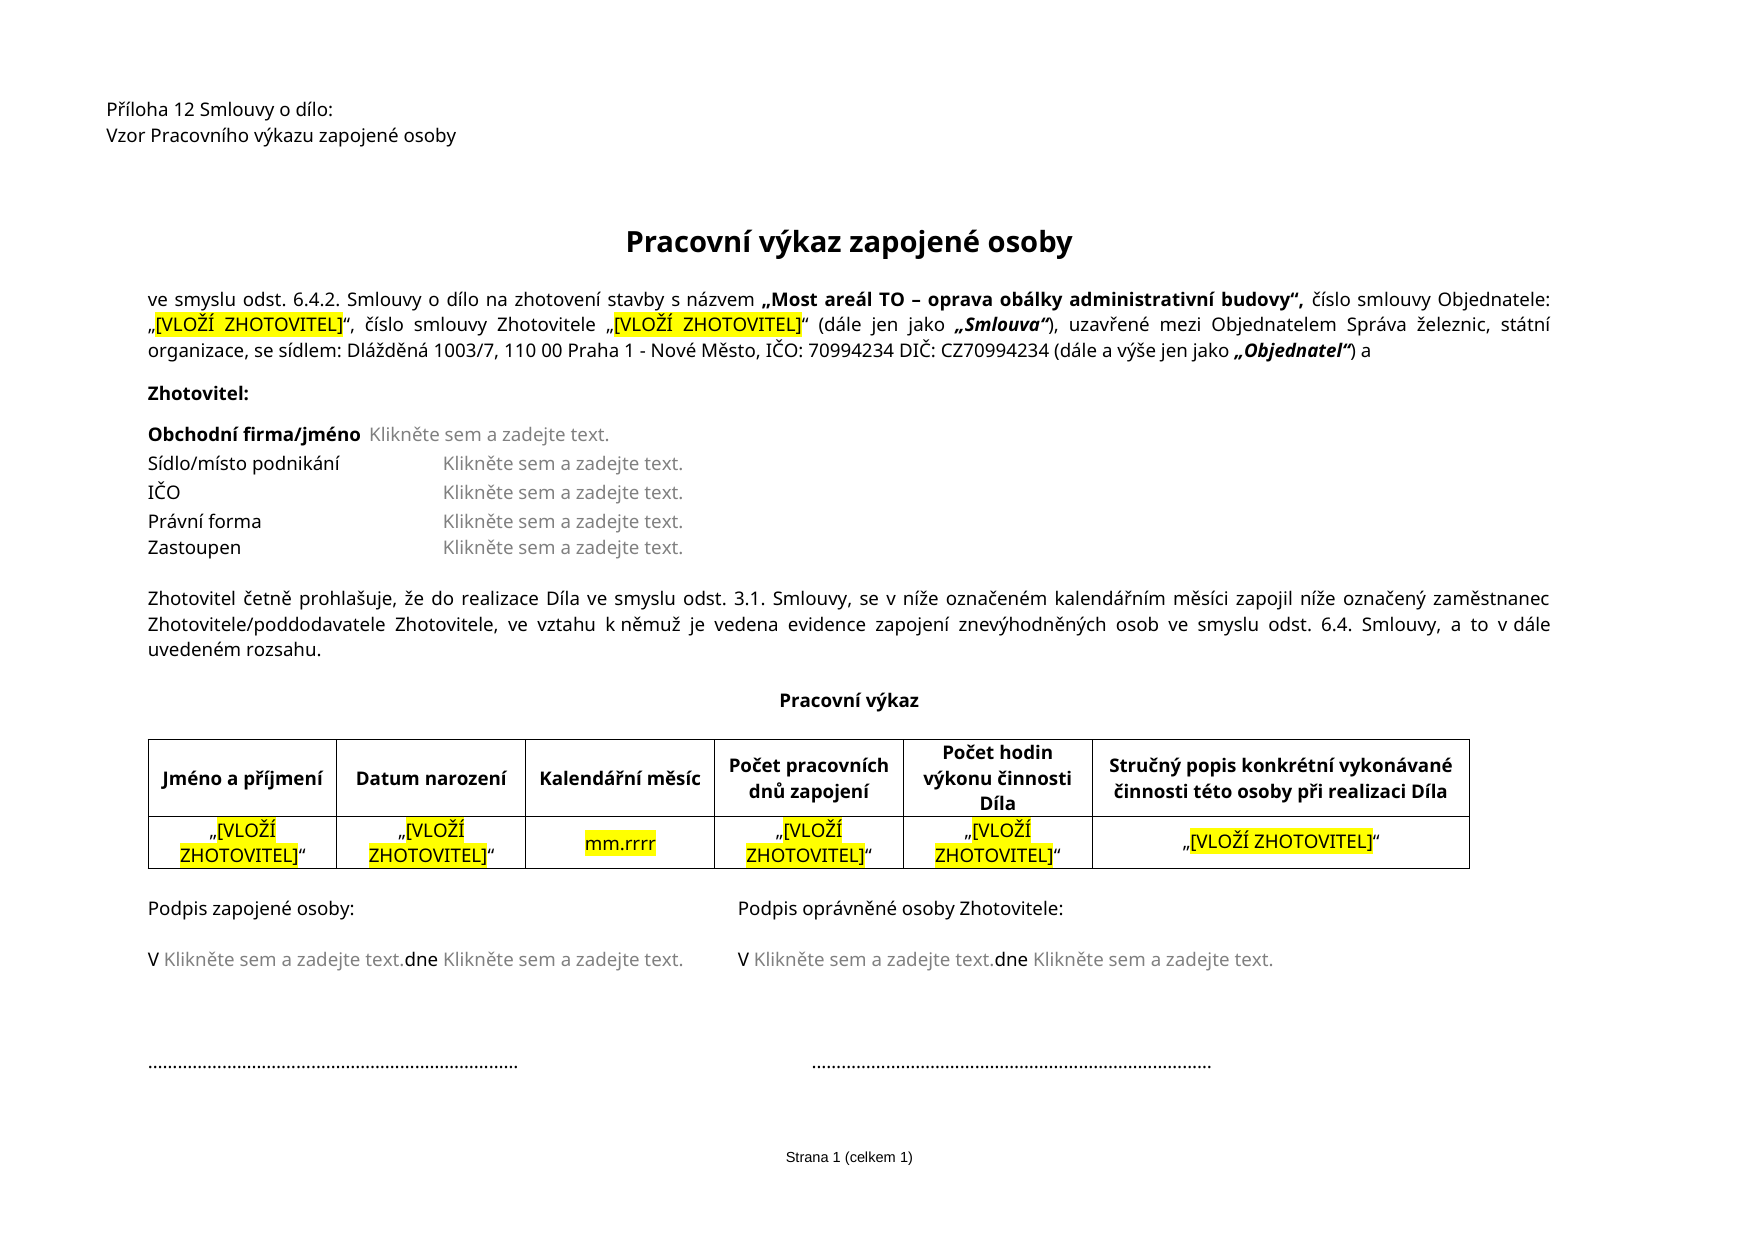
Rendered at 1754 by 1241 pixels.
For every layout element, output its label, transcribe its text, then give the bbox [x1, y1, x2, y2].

table_cell „[VLOŽÍ ZHOTOVITEL]“ [904, 817, 972, 868]
table_cell „[VLOŽÍ ZHOTOVITEL]“ [337, 817, 406, 868]
table_header Kalendářní měsíc [526, 740, 714, 816]
text IČO [148, 477, 1551, 506]
table_header Jméno a příjmení [149, 740, 336, 816]
text Zhotovitel četně prohlašuje, že do realizace Díla ve smyslu odst. 3.1. Smlouvy, se v níže označeném kalendářním měsíci zapojil níže označený zaměstnanec Zhotovitele/poddodavatele Zhotovitele, ve vztahu k němuž je vedena evidence zapojení znevýhodněných osob ve smyslu odst. 6.4. Smlouvy, a to v dále uvedeném rozsahu. [148, 586, 1551, 662]
table_cell „[VLOŽÍ ZHOTOVITEL]“ [842, 817, 903, 868]
text Zhotovitel: [148, 375, 1551, 406]
table_cell „[VLOŽÍ ZHOTOVITEL]“ [464, 817, 525, 868]
text Sídlo/místo podnikání [148, 448, 1551, 477]
text ve smyslu odst. 6.4.2. Smlouvy o dílo na zhotovení stavby s názvem „Most areál TO – oprava obálky administrativní budovy“, číslo smlouvy Objednatele: „[VLOŽÍ ZHOTOVITEL]“, číslo smlouvy Zhotovitele „[VLOŽÍ ZHOTOVITEL]“ (dále jen jako „Smlouva“), uzavřené mezi Objednatelem Správa železnic, státní organizace, se sídlem: Dlážděná 1003/7, 110 00 Praha 1 - Nové Město, IČO: 70994234 DIČ: CZ70994234 (dále a výše jen jako „Objednatel“) a [148, 286, 1551, 363]
table_cell „[VLOŽÍ ZHOTOVITEL]“ [1093, 817, 1469, 868]
text V dne V dne [148, 946, 1551, 971]
table_header Datum narození [337, 740, 525, 816]
text Právní forma [148, 506, 1551, 534]
table_cell mm.rrrr [526, 817, 714, 868]
table_cell „[VLOŽÍ ZHOTOVITEL]“ [276, 817, 336, 868]
text Pracovní výkaz [148, 688, 1551, 713]
table_header Počet hodin výkonu činnosti Díla [904, 740, 1092, 816]
text ………………………………………………………………… ……………………………………………………………………… [148, 1048, 1551, 1073]
table_header Stručný popis konkrétní vykonávané činnosti této osoby při realizaci Díla [1093, 740, 1469, 816]
table_header Počet pracovních dnů zapojení [715, 740, 903, 816]
table_cell „[VLOŽÍ ZHOTOVITEL]“ [715, 817, 783, 868]
table_cell „[VLOŽÍ ZHOTOVITEL]“ [149, 817, 217, 868]
text Podpis zapojené osoby: Podpis oprávněné osoby Zhotovitele: [148, 895, 1551, 920]
table_cell „[VLOŽÍ ZHOTOVITEL]“ [1031, 817, 1092, 868]
text Obchodní firma/jméno [148, 419, 1551, 448]
text Zastoupen [148, 534, 1551, 560]
title Pracovní výkaz zapojené osoby [148, 221, 1551, 261]
